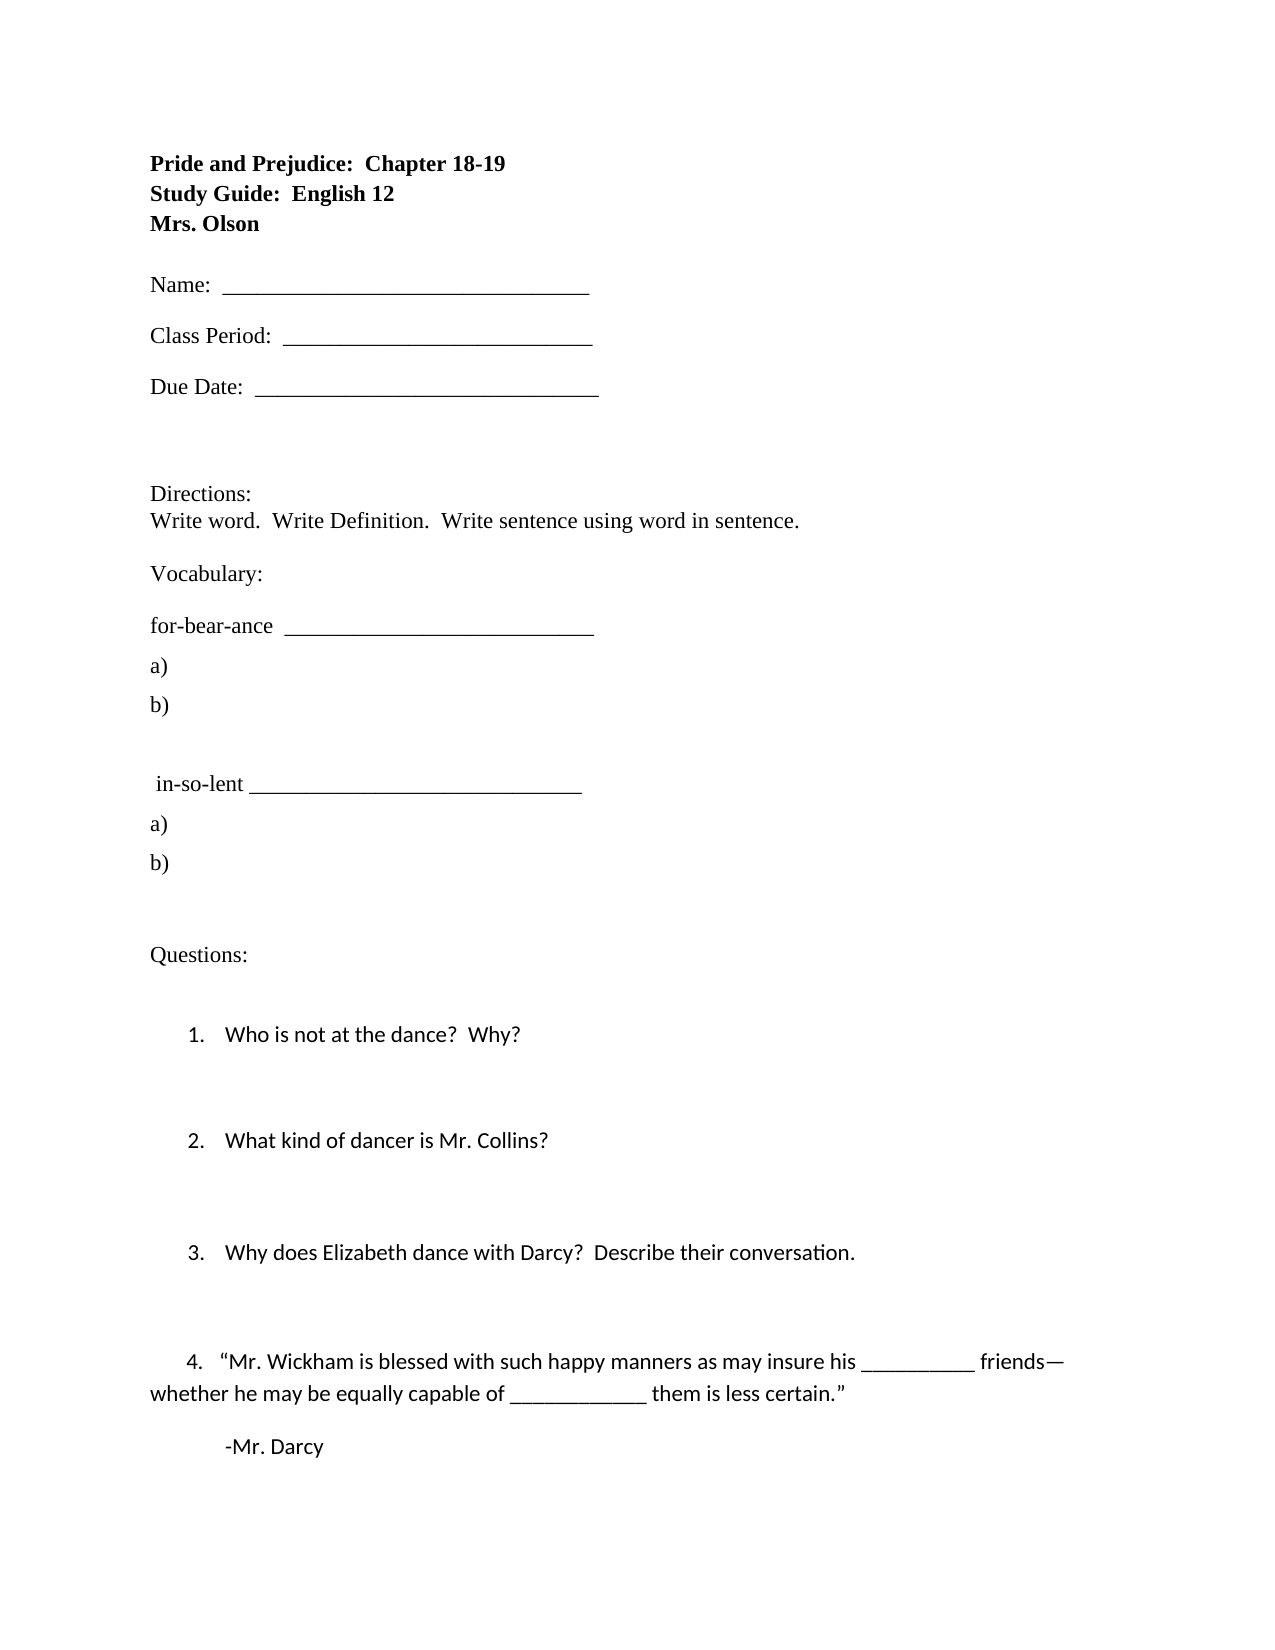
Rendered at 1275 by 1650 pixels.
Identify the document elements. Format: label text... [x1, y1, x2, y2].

text 4. “Mr. Wickham is blessed with such happy manners as may insure his __________ friends—whether he may be equally capable of ____________ them is less certain.” [150, 1347, 1125, 1407]
text Vocabulary: [150, 559, 1125, 586]
list Who is not at the dance? Why? [187, 1020, 1125, 1048]
text Pride and Prejudice: Chapter 18-19 [150, 150, 1125, 176]
text Mrs. Olson [150, 210, 1125, 237]
text for-bear-ance ___________________________ [150, 612, 1125, 639]
text Name: ________________________________ [150, 271, 1125, 297]
text a) [150, 652, 1125, 678]
text Study Guide: English 12 [150, 180, 1125, 207]
text Directions: [150, 481, 1125, 507]
text Write word. Write Definition. Write sentence using word in sentence. [150, 507, 1125, 533]
list Why does Elizabeth dance with Darcy? Describe their conversation. [187, 1238, 1125, 1266]
text b) [150, 849, 1125, 876]
text Class Period: ___________________________ [150, 322, 1125, 348]
text Questions: [150, 941, 1125, 968]
text in-so-lent _____________________________ [150, 770, 1125, 797]
text a) [150, 810, 1125, 836]
text Due Date: ______________________________ [150, 373, 1125, 399]
list What kind of dancer is Mr. Collins? [187, 1126, 1125, 1154]
text b) [150, 691, 1125, 718]
text -Mr. Darcy [150, 1432, 1125, 1461]
